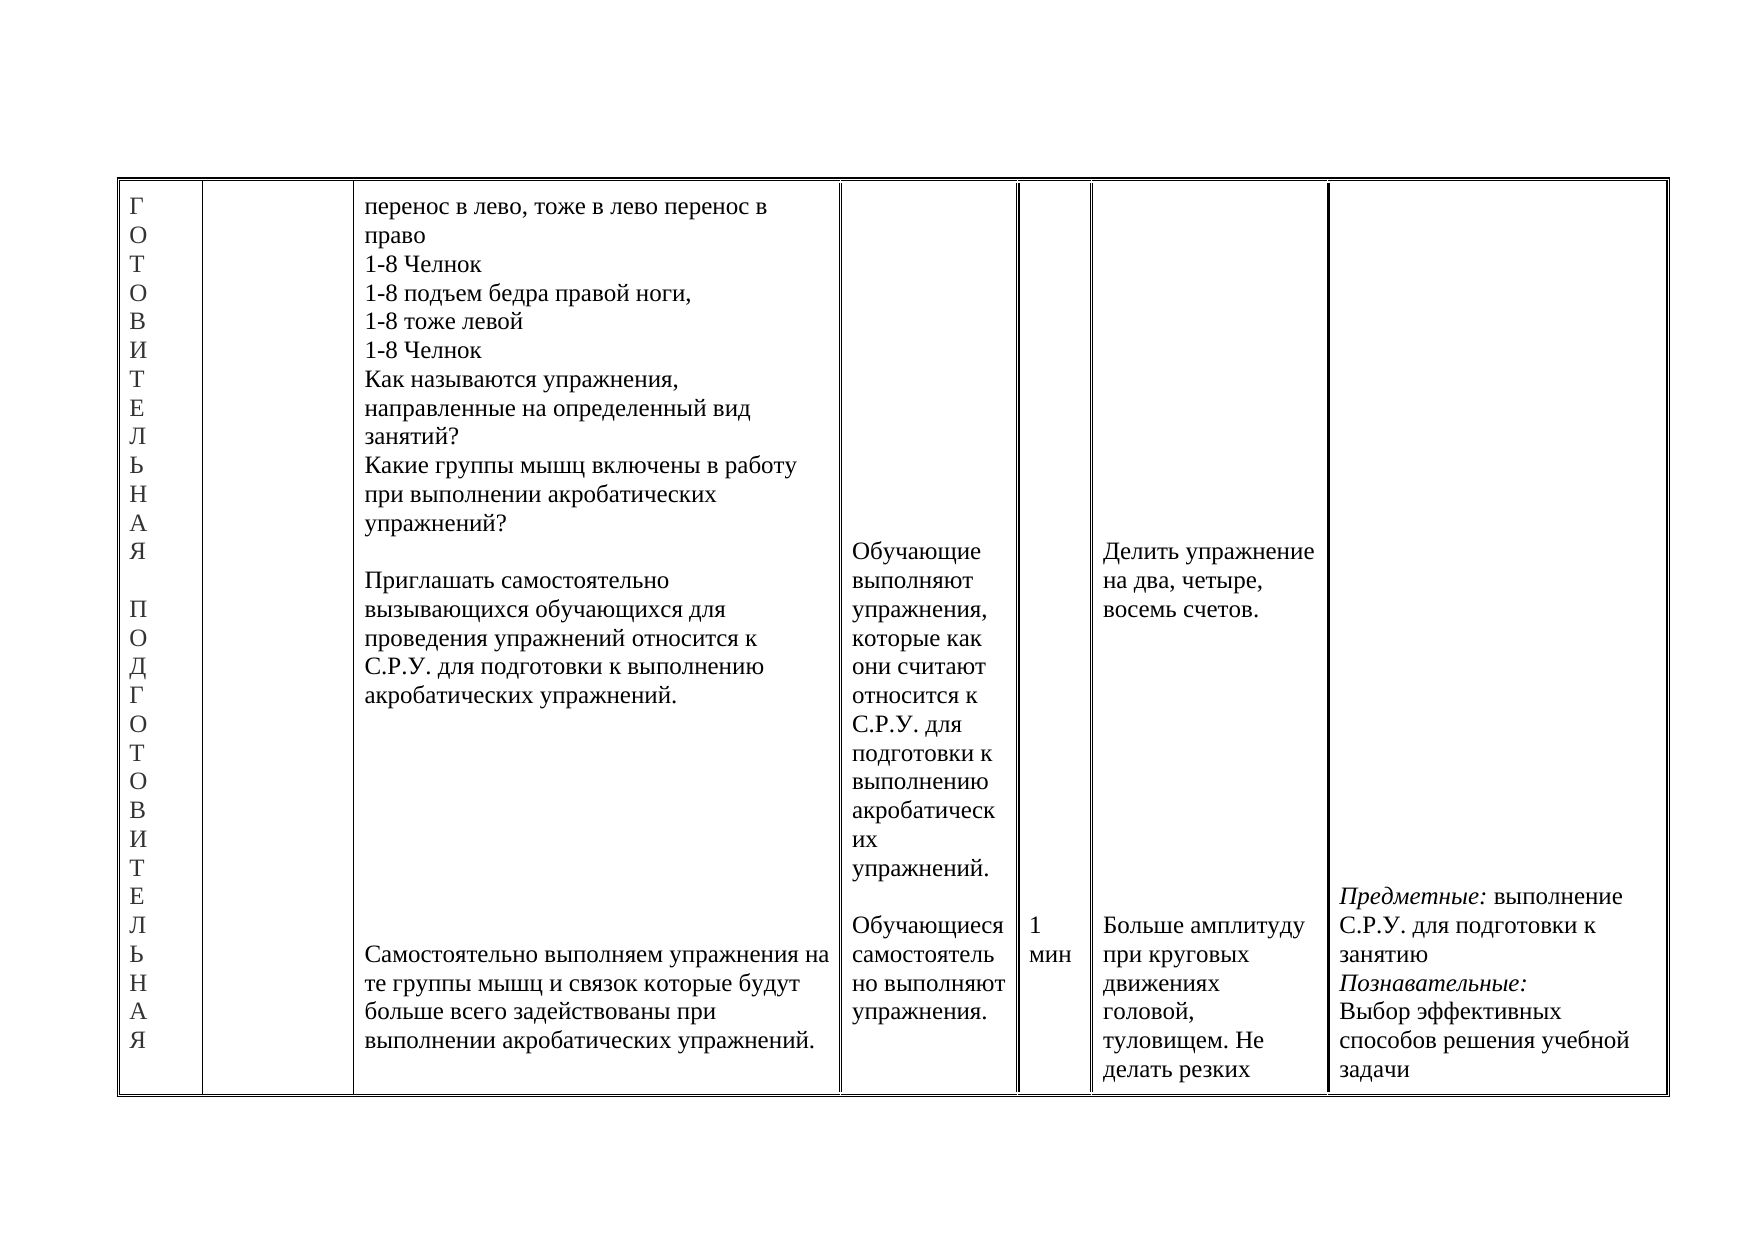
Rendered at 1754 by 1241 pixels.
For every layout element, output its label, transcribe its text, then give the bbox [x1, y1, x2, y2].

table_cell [1092, 179, 1328, 1093]
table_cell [841, 179, 1018, 1093]
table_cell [1328, 181, 1666, 1093]
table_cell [120, 181, 202, 1093]
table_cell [354, 181, 841, 1093]
table_cell 10 мин 1 мин [1018, 181, 1092, 1093]
table_cell [203, 181, 353, 1093]
